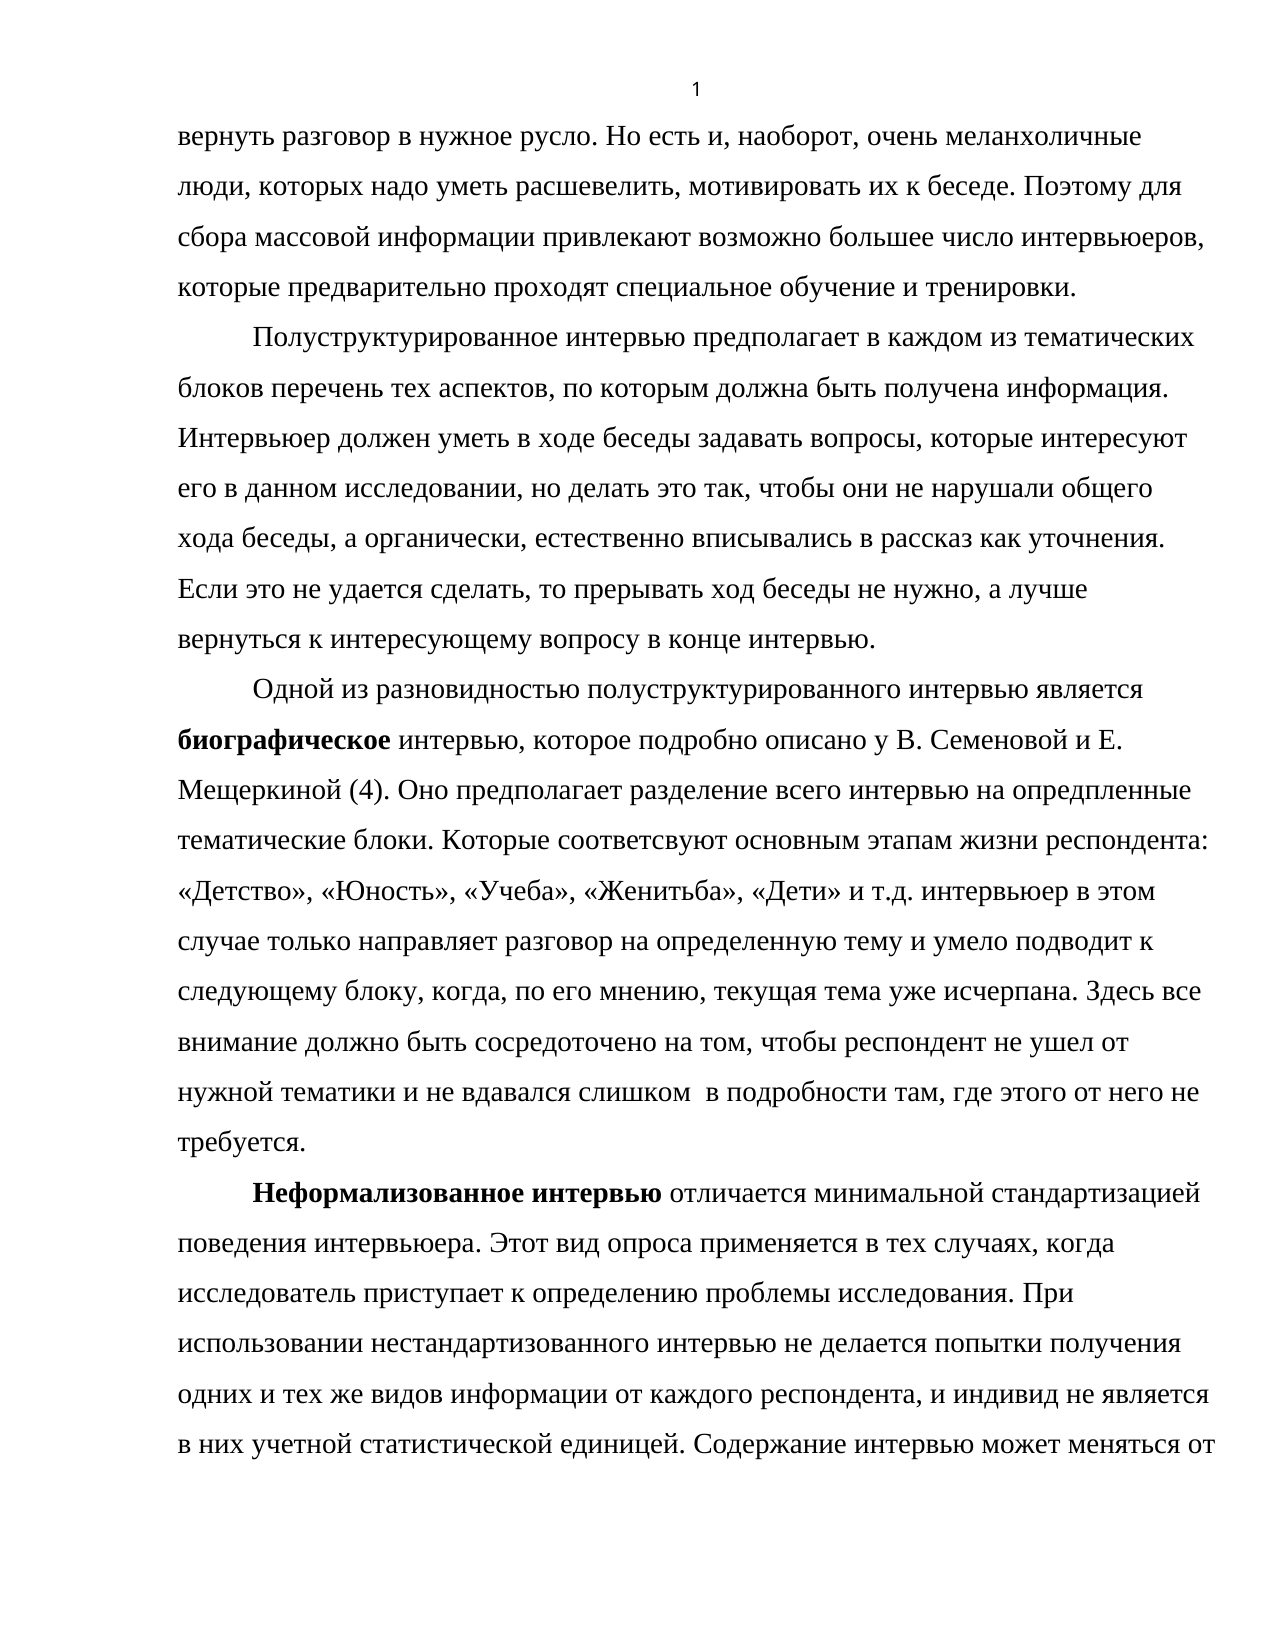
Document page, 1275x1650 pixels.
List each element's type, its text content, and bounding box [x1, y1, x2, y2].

text Одной из разновидностью полуструктурированного интервью является биографическое интервью, которое подробно описано у В. Семеновой и Е. Мещеркиной (4). Оно предполагает разделение всего интервью на опредпленные тематические блоки. Которые соответсвуют основным этапам жизни респондента: «Детство», «Юность», «Учеба», «Женитьба», «Дети» и т.д. интервьюер в этом случае только направляет разговор на определенную тему и умело подводит к следующему блоку, когда, по его мнению, текущая тема уже исчерпана. Здесь все внимание должно быть сосредоточено на том, чтобы респондент не ушел от нужной тематики и не вдавался слишком в подробности там, где этого от него не требуется. [177, 672, 1216, 1158]
text Полуструктурированное интервью предполагает в каждом из тематических блоков перечень тех аспектов, по которым должна быть получена информация. Интервьюер должен уметь в ходе беседы задавать вопросы, которые интересуют его в данном исследовании, но делать это так, чтобы они не нарушали общего хода беседы, а органически, естественно вписывались в рассказ как уточнения. Если это не удается сделать, то прерывать ход беседы не нужно, а лучше вернуться к интересующему вопросу в конце интервью. [177, 319, 1216, 655]
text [177, 1175, 1216, 1460]
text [177, 118, 1216, 303]
